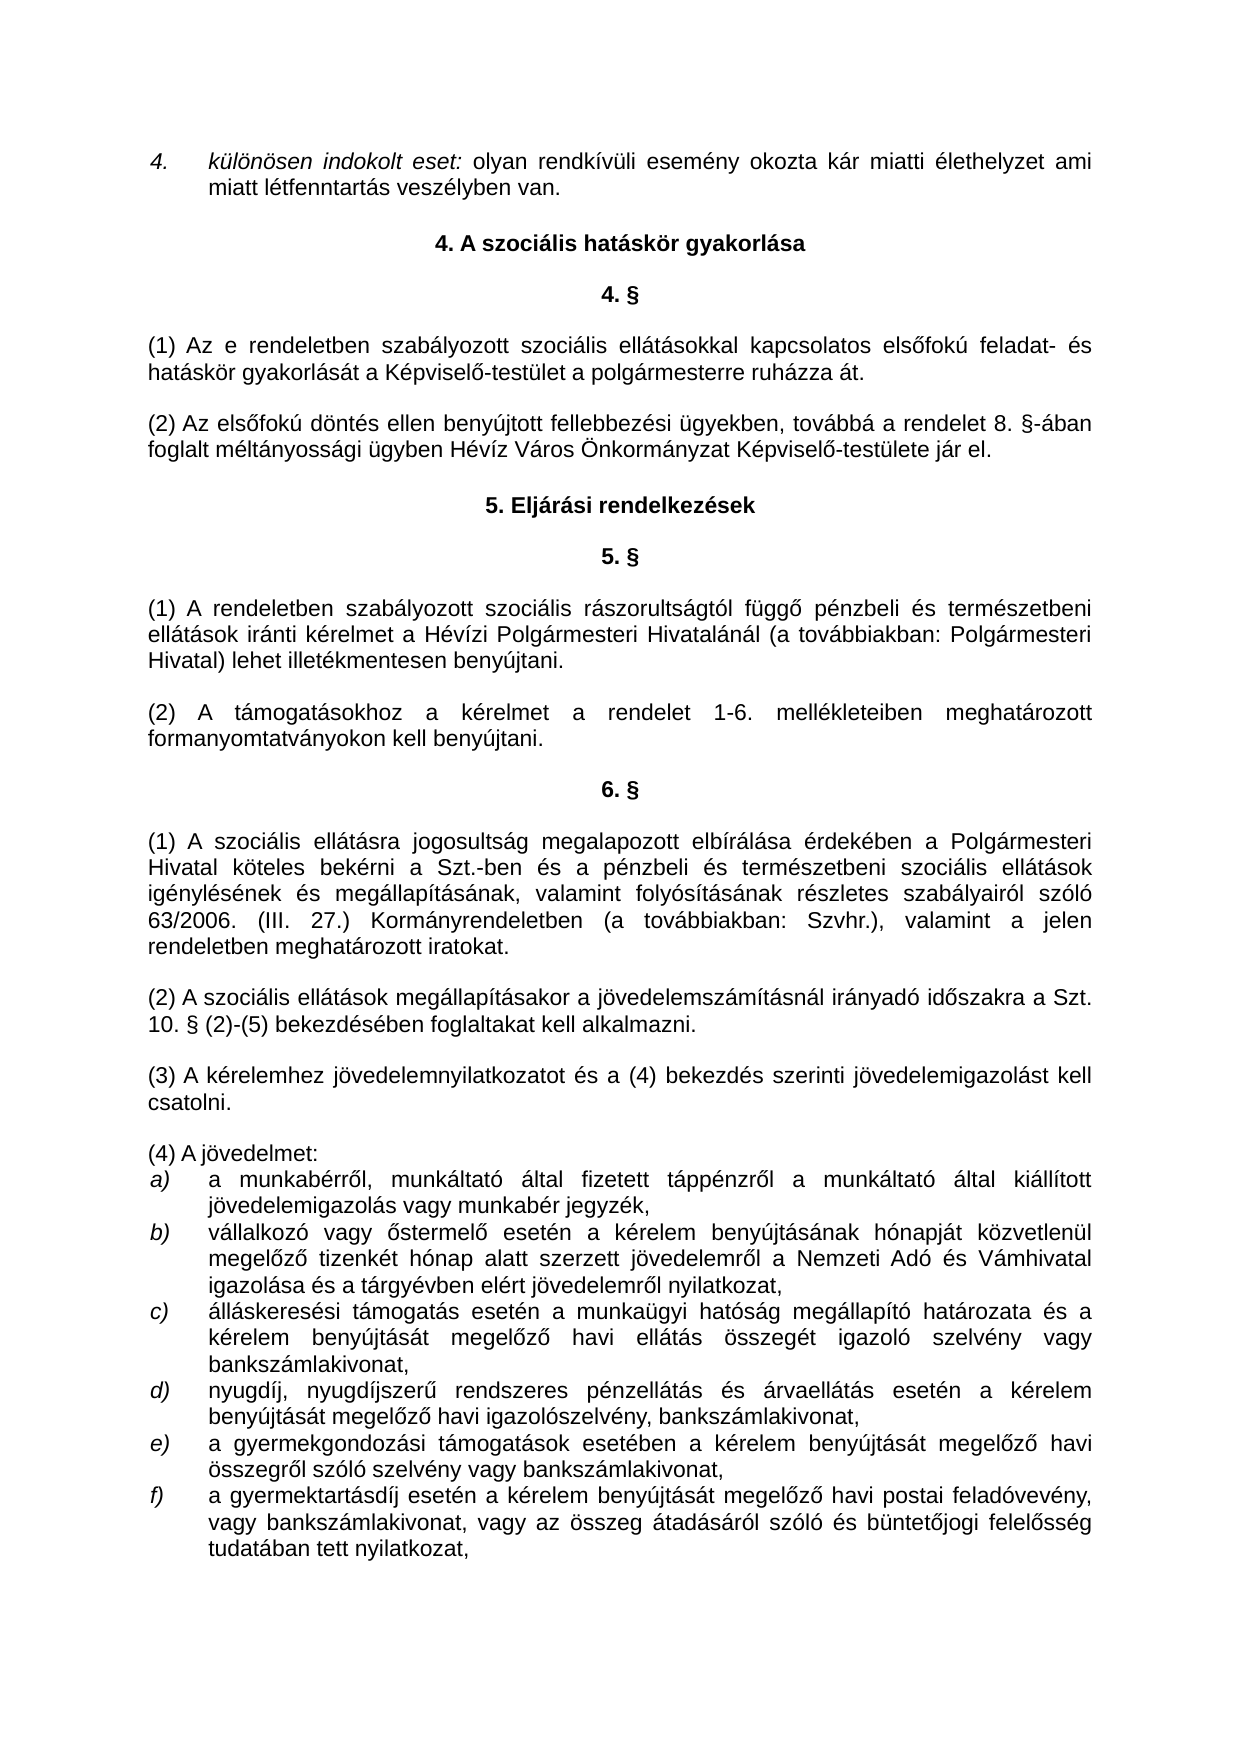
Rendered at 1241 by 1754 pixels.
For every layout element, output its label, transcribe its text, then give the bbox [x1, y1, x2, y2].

text 6. § [148, 776, 1093, 803]
text b) vállalkozó vagy őstermelő esetén a kérelem benyújtásának hónapját közvetlenül megelőző tizenkét hónap alatt szerzett jövedelemről a Nemzeti Adó és Vámhivatal igazolása és a tárgyévben elért jövedelemről nyilatkozat, [150, 1219, 1093, 1298]
text 4. § [148, 281, 1093, 307]
text 4. különösen indokolt eset: olyan rendkívüli esemény okozta kár miatti élethelyzet ami miatt létfenntartás veszélyben van. [150, 148, 1093, 200]
text e) a gyermekgondozási támogatások esetében a kérelem benyújtását megelőző havi összegről szóló szelvény vagy bankszámlakivonat, [150, 1430, 1093, 1482]
text (2) Az elsőfokú döntés ellen benyújtott fellebbezési ügyekben, továbbá a rendelet 8. §-ában foglalt méltányossági ügyben Hévíz Város Önkormányzat Képviselő-testülete jár el. [148, 410, 1093, 463]
text (1) Az e rendeletben szabályozott szociális ellátásokkal kapcsolatos elsőfokú feladat- és hatáskör gyakorlását a Képviselő-testület a polgármesterre ruházza át. [148, 332, 1093, 385]
text (1) A szociális ellátásra jogosultság megalapozott elbírálása érdekében a Polgármesteri Hivatal köteles bekérni a Szt.-ben és a pénzbeli és természetbeni szociális ellátások igénylésének és megállapításának, valamint folyósításának részletes szabályairól szóló 63/2006. (III. 27.) Kormányrendeletben (a továbbiakban: Szvhr.), valamint a jelen rendeletben meghatározott iratokat. [148, 828, 1093, 959]
text 5. § [148, 543, 1093, 569]
text a) a munkabérről, munkáltató által fizetett táppénzről a munkáltató által kiállított jövedelemigazolás vagy munkabér jegyzék, [150, 1166, 1093, 1219]
text (4) A jövedelmet: [148, 1140, 1093, 1166]
text (2) A szociális ellátások megállapításakor a jövedelemszámításnál irányadó időszakra a Szt. 10. § (2)-(5) bekezdésében foglaltakat kell alkalmazni. [148, 984, 1093, 1037]
text (2) A támogatásokhoz a kérelmet a rendelet 1-6. mellékleteiben meghatározott formanyomtatványokon kell benyújtani. [148, 698, 1093, 751]
text d) nyugdíj, nyugdíjszerű rendszeres pénzellátás és árvaellátás esetén a kérelem benyújtását megelőző havi igazolószelvény, bankszámlakivonat, [150, 1377, 1093, 1430]
text (1) A rendeletben szabályozott szociális rászorultságtól függő pénzbeli és természetbeni ellátások iránti kérelmet a Hévízi Polgármesteri Hivatalánál (a továbbiakban: Polgármesteri Hivatal) lehet illetékmentesen benyújtani. [148, 594, 1093, 673]
text c) álláskeresési támogatás esetén a munkaügyi hatóság megállapító határozata és a kérelem benyújtását megelőző havi ellátás összegét igazoló szelvény vagy bankszámlakivonat, [150, 1298, 1093, 1377]
text f) a gyermektartásdíj esetén a kérelem benyújtását megelőző havi postai feladóvevény, vagy bankszámlakivonat, vagy az összeg átadásáról szóló és büntetőjogi felelősség tudatában tett nyilatkozat, [150, 1482, 1093, 1561]
text 4. A szociális hatáskör gyakorlása [148, 229, 1093, 256]
text 5. Eljárási rendelkezések [148, 492, 1093, 518]
text (3) A kérelemhez jövedelemnyilatkozatot és a (4) bekezdés szerinti jövedelemigazolást kell csatolni. [148, 1062, 1093, 1115]
